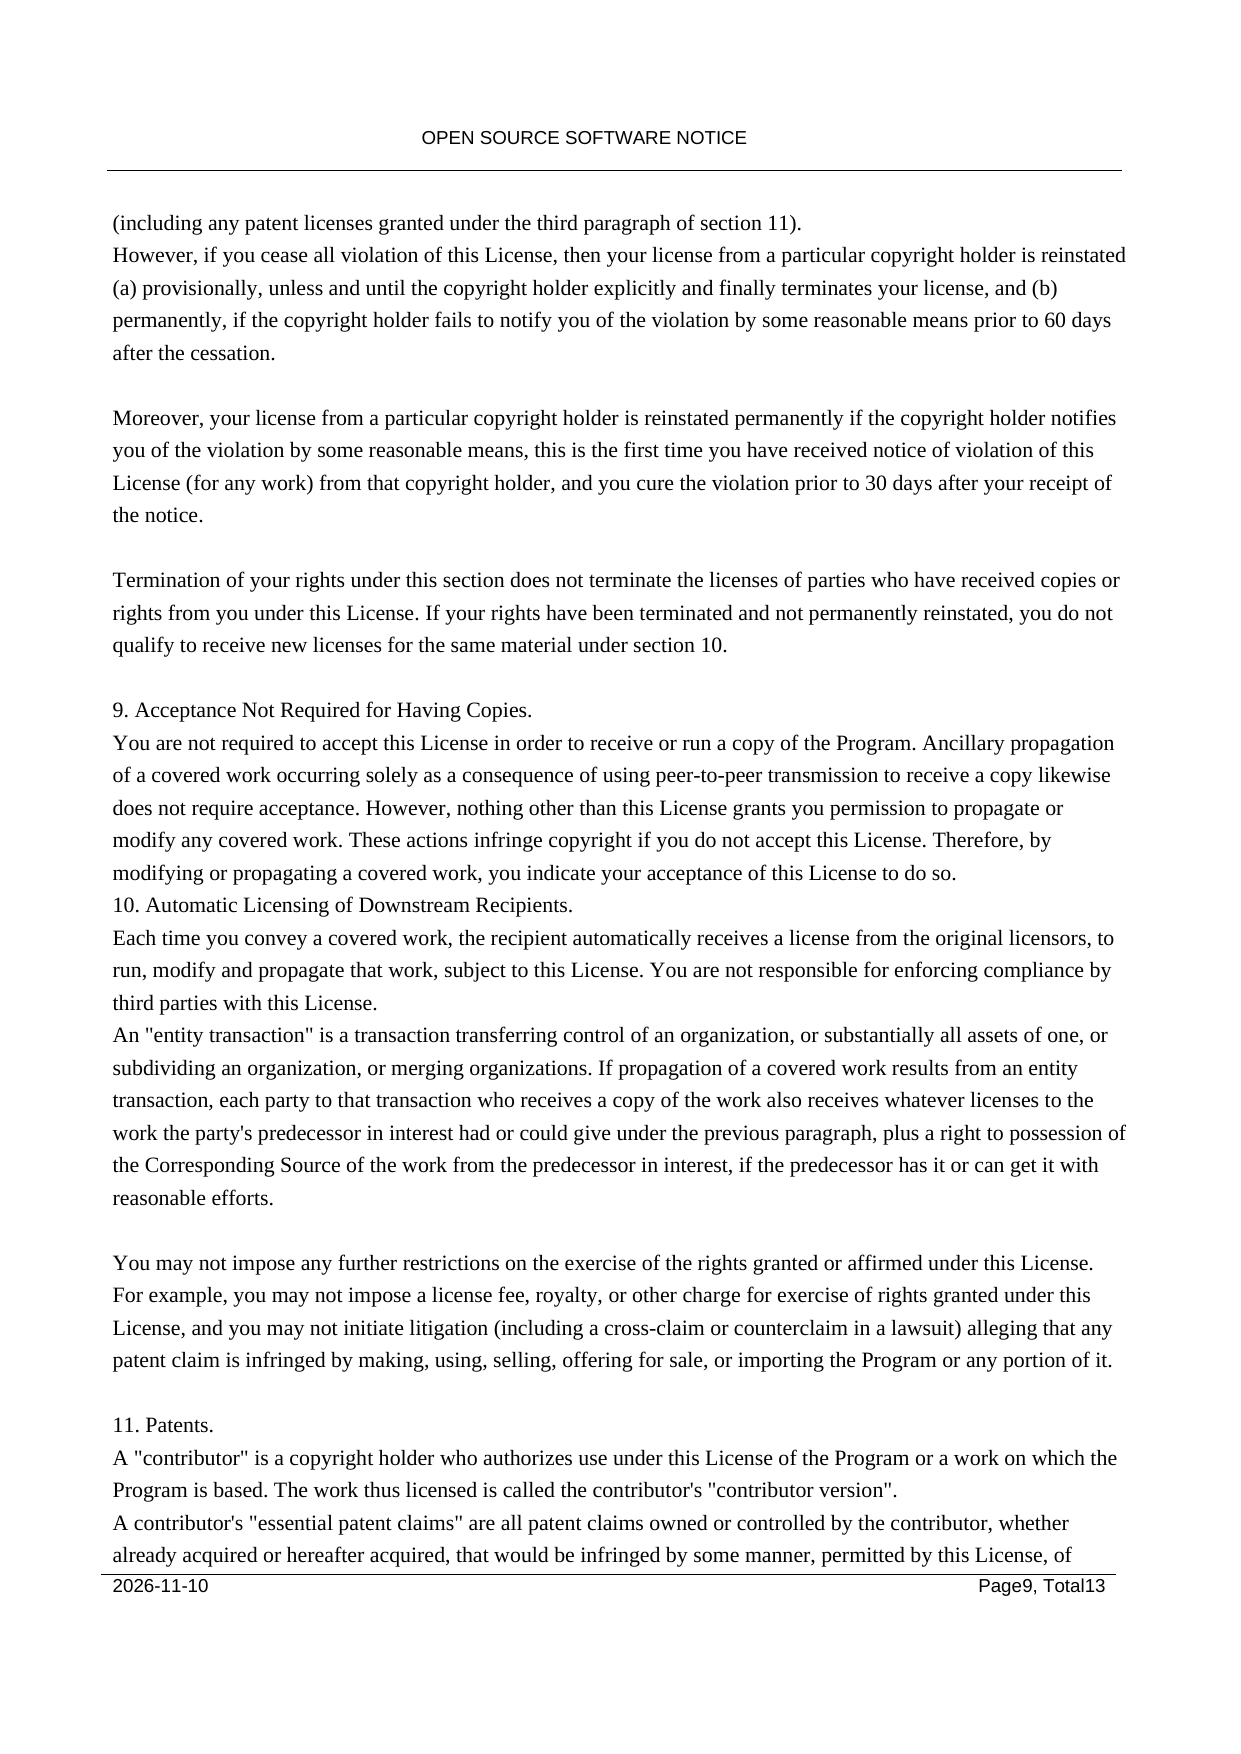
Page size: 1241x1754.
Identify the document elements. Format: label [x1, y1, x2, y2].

text [112, 206, 1128, 1571]
